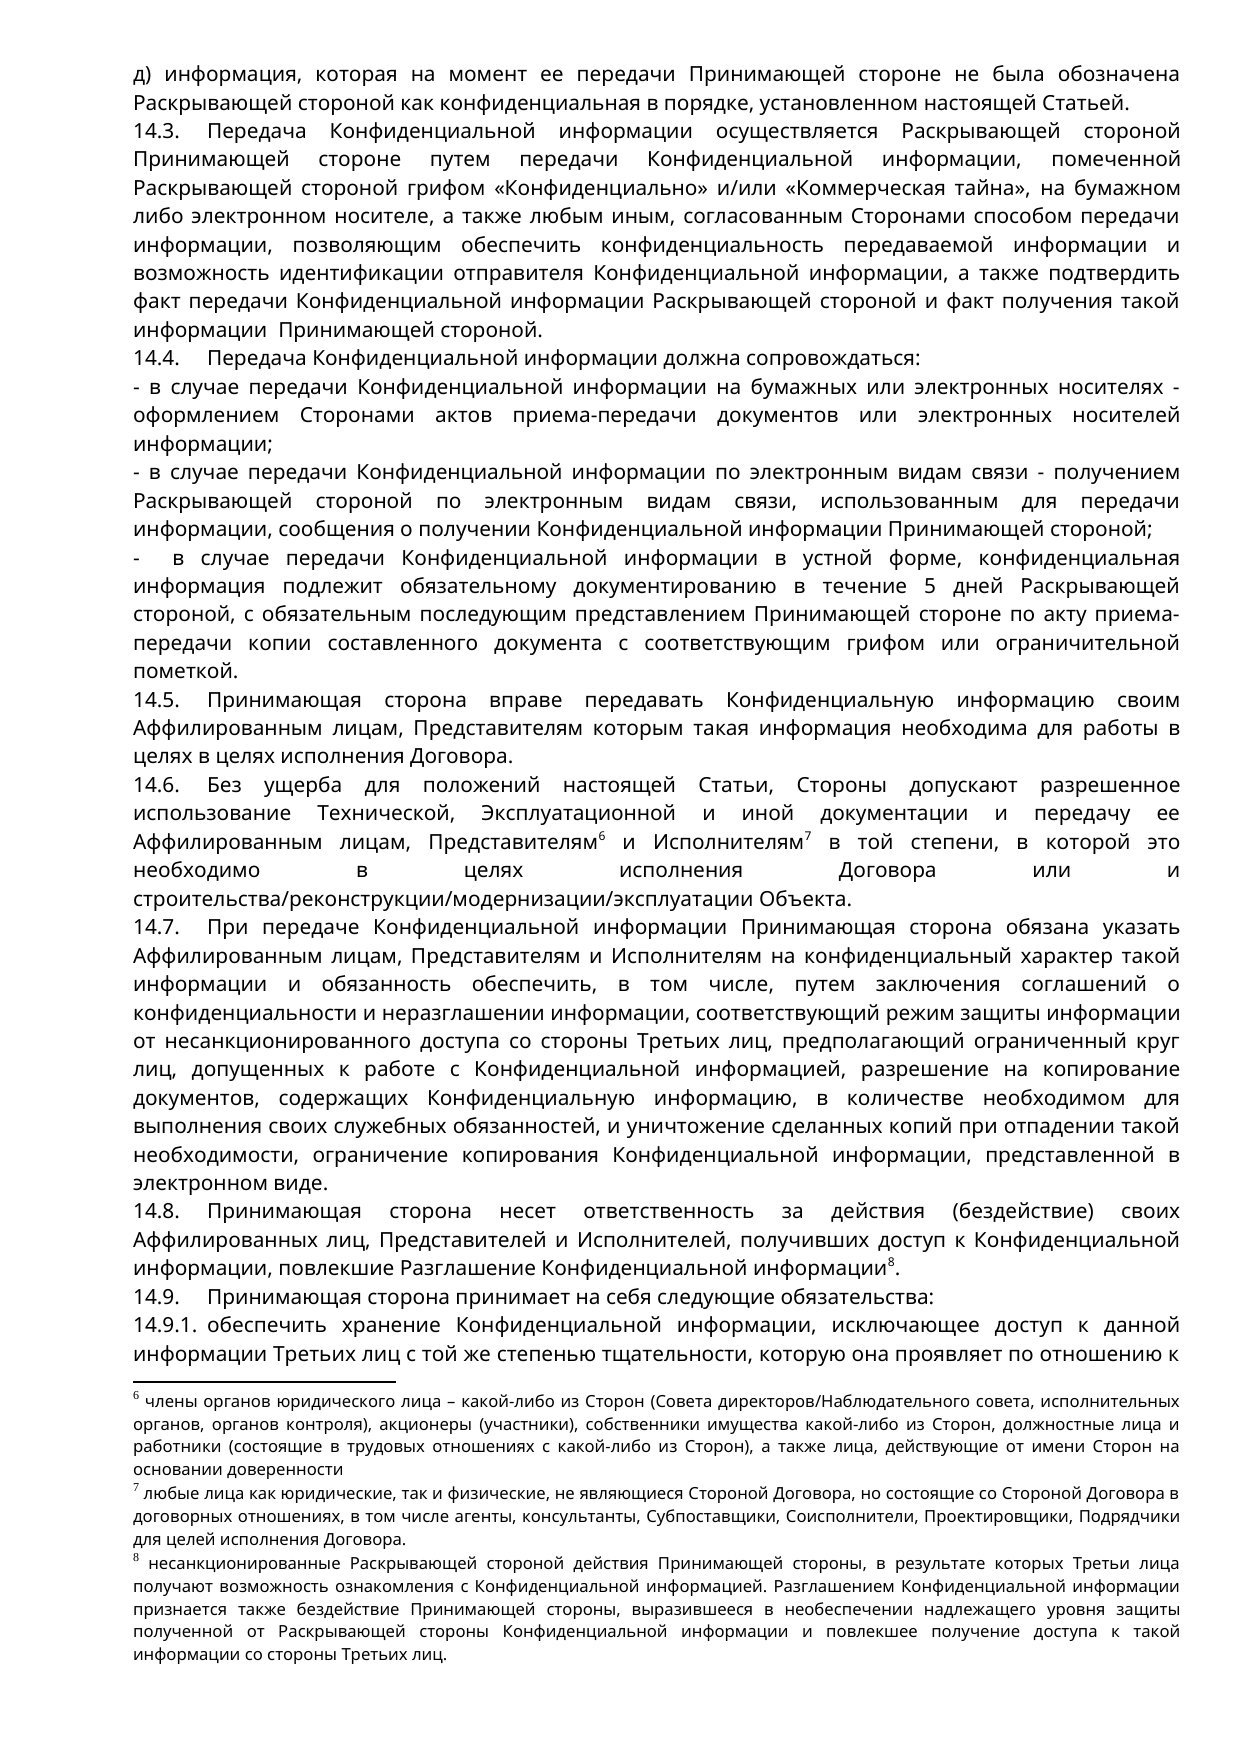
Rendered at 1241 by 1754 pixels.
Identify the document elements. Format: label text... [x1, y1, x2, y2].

list Принимающая сторона несет ответственность за действия (бездействие) своих Аффилированных лиц, Представителей и Исполнителей, получивших доступ к Конфиденциальной информации, повлекшие Разглашение Конфиденциальной информации. [133, 1197, 1181, 1282]
text д) информация, которая на момент ее передачи Принимающей стороне не была обозначена Раскрывающей стороной как конфиденциальная в порядке, установленном настоящей Статьей. [133, 59, 1181, 116]
list Передача Конфиденциальной информации осуществляется Раскрывающей стороной Принимающей стороне путем передачи Конфиденциальной информации, помеченной Раскрывающей стороной грифом «Конфиденциально» и/или «Коммерческая тайна», на бумажном либо электронном носителе, а также любым иным, согласованным Сторонами способом передачи информации, позволяющим обеспечить конфиденциальность передаваемой информации и возможность идентификации отправителя Конфиденциальной информации, а также подтвердить факт передачи Конфиденциальной информации Раскрывающей стороной и факт получения такой информации Принимающей стороной. [133, 116, 1181, 343]
list Принимающая сторона принимает на себя следующие обязательства: [133, 1282, 1181, 1310]
text - в случае передачи Конфиденциальной информации на бумажных или электронных носителях - оформлением Сторонами актов приема-передачи документов или электронных носителей информации; [133, 372, 1181, 457]
list Передача Конфиденциальной информации должна сопровождаться: [133, 343, 1181, 372]
text - в случае передачи Конфиденциальной информации по электронным видам связи - получением Раскрывающей стороной по электронным видам связи, использованным для передачи информации, сообщения о получении Конфиденциальной информации Принимающей стороной; [133, 457, 1181, 543]
list При передаче Конфиденциальной информации Принимающая сторона обязана указать Аффилированным лицам, Представителям и Исполнителям на конфиденциальный характер такой информации и обязанность обеспечить, в том числе, путем заключения соглашений о конфиденциальности и неразглашении информации, соответствующий режим защиты информации от несанкционированного доступа со стороны Третьих лиц, предполагающий ограниченный круг лиц, допущенных к работе с Конфиденциальной информацией, разрешение на копирование документов, содержащих Конфиденциальную информацию, в количестве необходимом для выполнения своих служебных обязанностей, и уничтожение сделанных копий при отпадении такой необходимости, ограничение копирования Конфиденциальной информации, представленной в электронном виде. [133, 912, 1181, 1197]
list Принимающая сторона вправе передавать Конфиденциальную информацию своим Аффилированным лицам, Представителям которым такая информация необходима для работы в целях в целях исполнения Договора. [133, 685, 1181, 770]
text - в случае передачи Конфиденциальной информации в устной форме, конфиденциальная информация подлежит обязательному документированию в течение 5 дней Раскрывающей стороной, с обязательным последующим представлением Принимающей стороне по акту приема-передачи копии составленного документа с соответствующим грифом или ограничительной пометкой. [133, 543, 1181, 685]
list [133, 1310, 1181, 1367]
list Без ущерба для положений настоящей Статьи, Стороны допускают разрешенное использование Технической, Эксплуатационной и иной документации и передачу ее Аффилированным лицам, Представителям и Исполнителям в той степени, в которой это необходимо в целях исполнения Договора или и строительства/реконструкции/модернизации/эксплуатации Объекта. [133, 770, 1181, 912]
